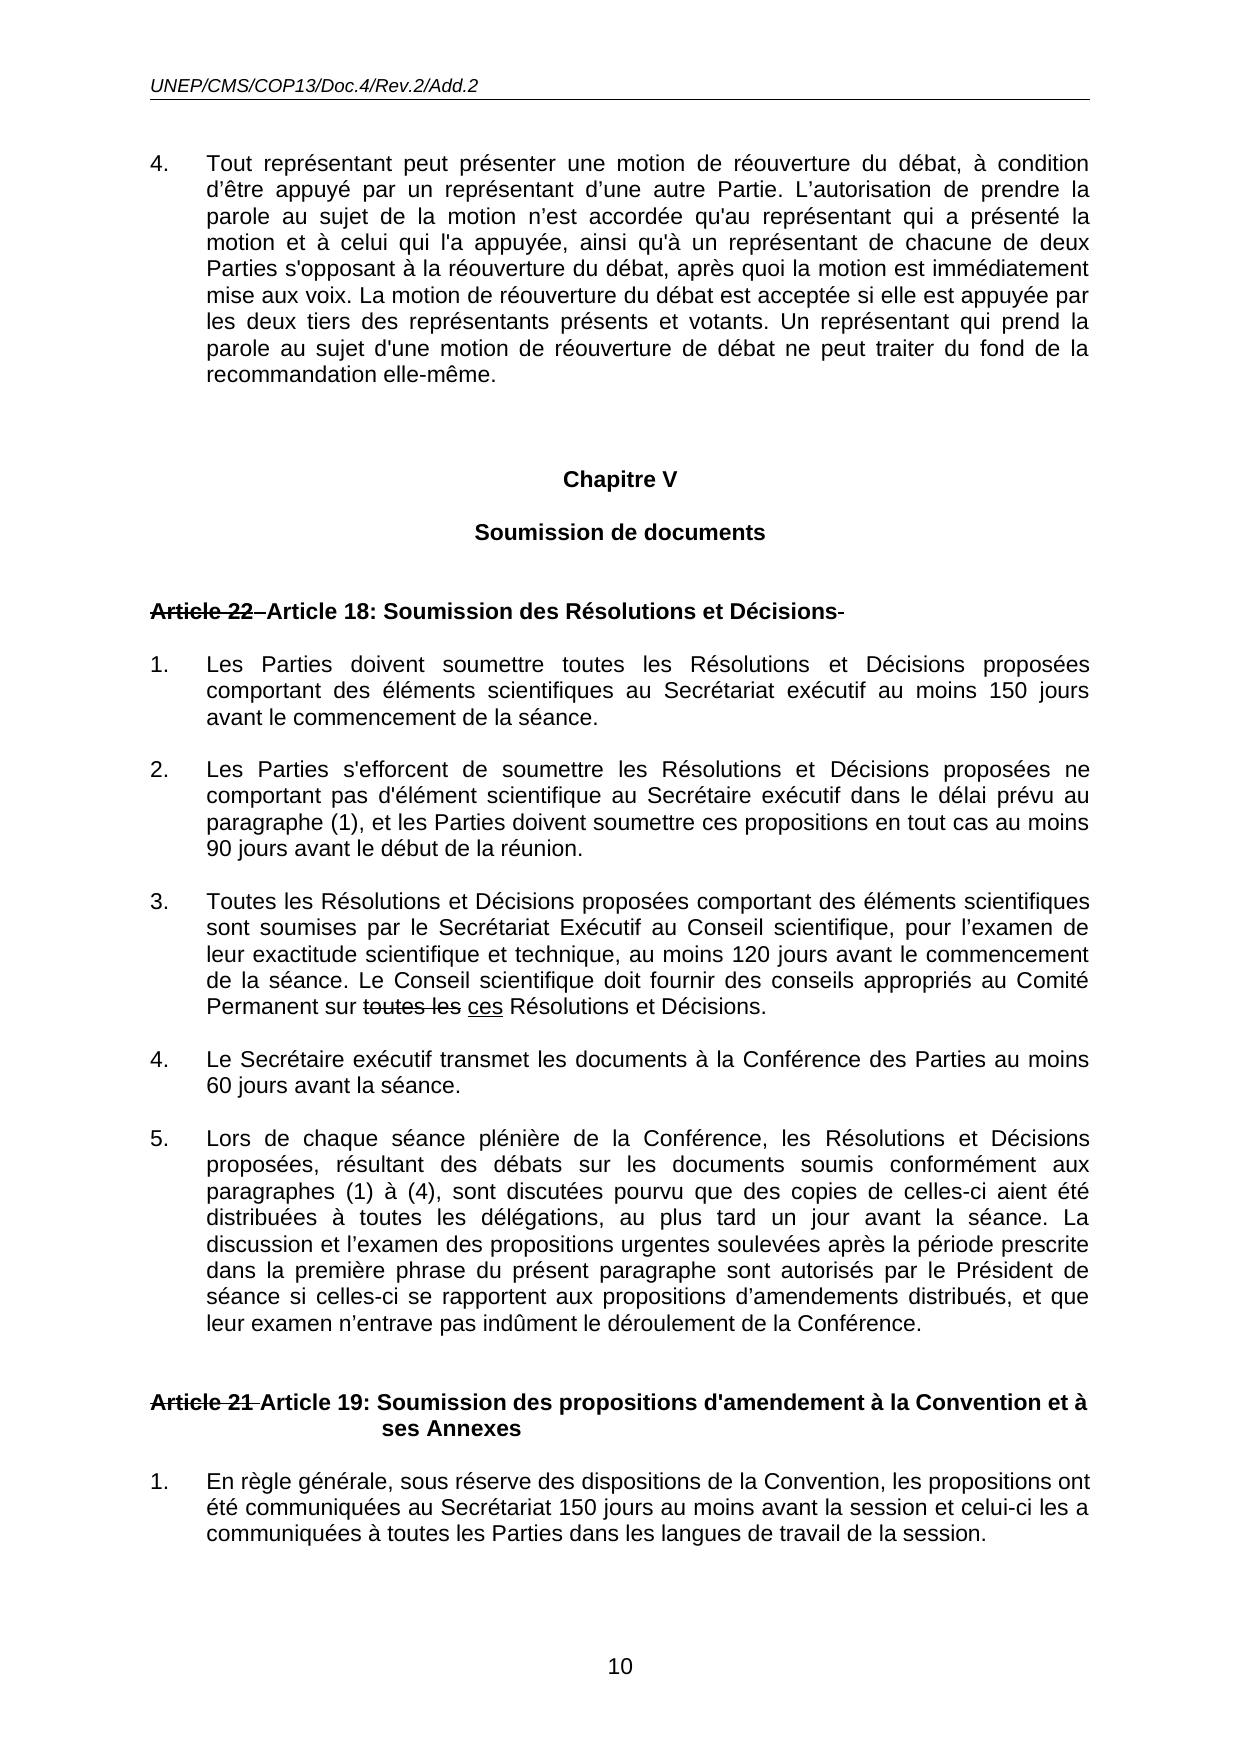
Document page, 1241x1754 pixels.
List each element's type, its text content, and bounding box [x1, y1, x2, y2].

list Le Secrétaire exécutif transmet les documents à la Conférence des Parties au moins 60 jours avant la séance. [150, 1046, 1090, 1099]
list Toutes les Résolutions et Décisions proposées comportant des éléments scientifiques sont soumises par le Secrétariat Exécutif au Conseil scientifique, pour l’examen de leur exactitude scientifique et technique, au moins 120 jours avant le commencement de la séance. Le Conseil scientifique doit fournir des conseils appropriés au Comité Permanent sur toutes les ces Résolutions et Décisions. [150, 888, 1090, 1020]
subtitle Soumission de documents [150, 519, 1090, 545]
list Les Parties s'efforcent de soumettre les Résolutions et Décisions proposées ne comportant pas d'élément scientifique au Secrétaire exécutif dans le délai prévu au paragraphe (1), et les Parties doivent soumettre ces propositions en tout cas au moins 90 jours avant le début de la réunion. [150, 756, 1090, 862]
subtitle ses Annexes [150, 1415, 1090, 1441]
list Les Parties doivent soumettre toutes les Résolutions et Décisions proposées comportant des éléments scientifiques au Secrétariat exécutif au moins 150 jours avant le commencement de la séance. [150, 651, 1090, 730]
subtitle Article 21 Article 19: Soumission des propositions d'amendement à la Convention et à [150, 1389, 1090, 1415]
list Tout représentant peut présenter une motion de réouverture du débat, à condition d’être appuyé par un représentant d’une autre Partie. L’autorisation de prendre la parole au sujet de la motion n’est accordée qu'au représentant qui a présenté la motion et à celui qui l'a appuyée, ainsi qu'à un représentant de chacune de deux Parties s'opposant à la réouverture du débat, après quoi la motion est immédiatement mise aux voix. La motion de réouverture du débat est acceptée si elle est appuyée par les deux tiers des représentants présents et votants. Un représentant qui prend la parole au sujet d'une motion de réouverture de débat ne peut traiter du fond de la recommandation elle-même. [150, 150, 1090, 387]
subtitle Chapitre V [150, 466, 1090, 493]
subtitle Article 22 Article 18: Soumission des Résolutions et Décisions [150, 598, 1090, 624]
list En règle générale, sous réserve des dispositions de la Convention, les propositions ont été communiquées au Secrétariat 150 jours au moins avant la session et celui-ci les a communiquées à toutes les Parties dans les langues de travail de la session. [150, 1468, 1090, 1547]
list Lors de chaque séance plénière de la Conférence, les Résolutions et Décisions proposées, résultant des débats sur les documents soumis conformément aux paragraphes (1) à (4), sont discutées pourvu que des copies de celles-ci aient été distribuées à toutes les délégations, au plus tard un jour avant la séance. La discussion et l’examen des propositions urgentes soulevées après la période prescrite dans la première phrase du présent paragraphe sont autorisés par le Président de séance si celles-ci se rapportent aux propositions d’amendements distribués, et que leur examen n’entrave pas indûment le déroulement de la Conférence. [150, 1125, 1090, 1336]
